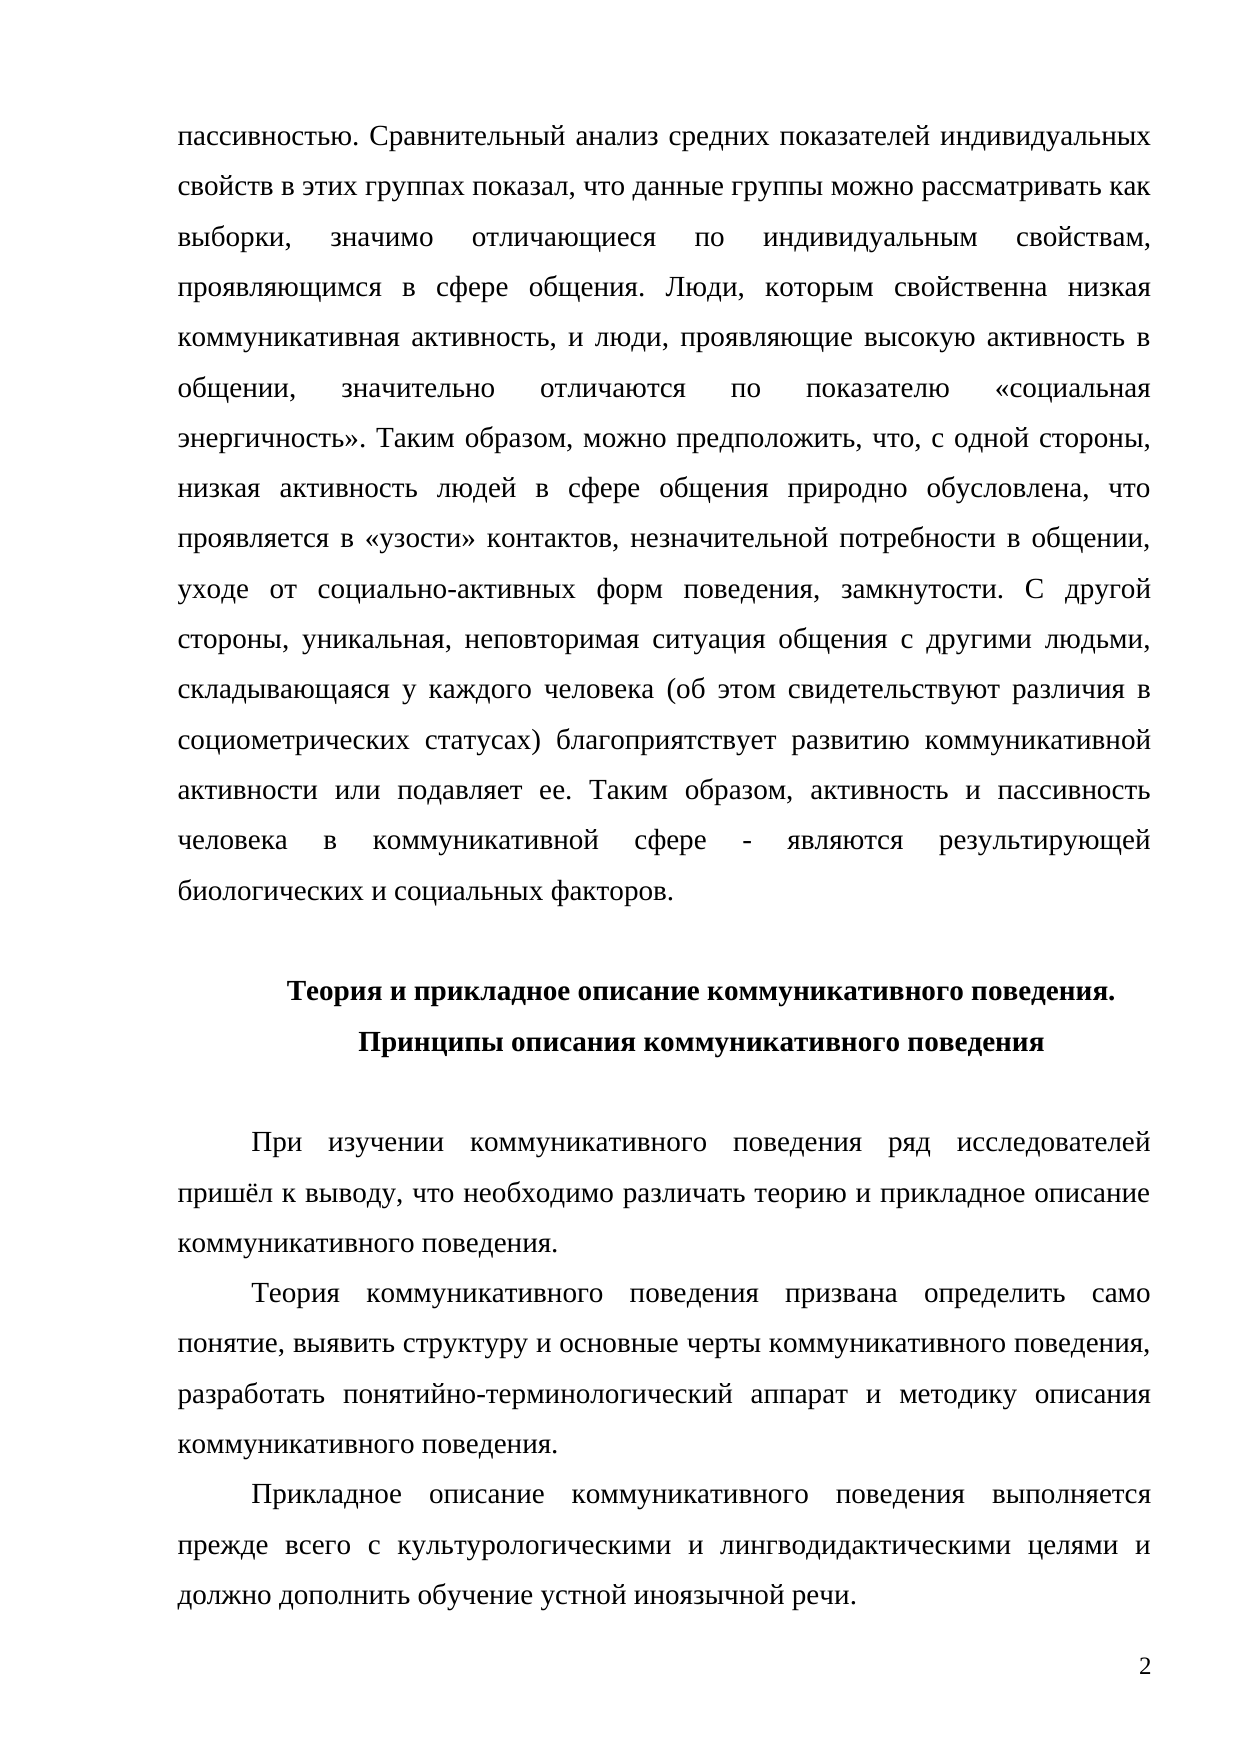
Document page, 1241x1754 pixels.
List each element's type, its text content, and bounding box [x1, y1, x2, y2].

text Принципы описания коммуникативного поведения [177, 1024, 1152, 1057]
text Прикладное описание коммуникативного поведения выполняется прежде всего с культурологическими и лингводидактическими целями и должно дополнить обучение устной иноязычной речи. [177, 1477, 1152, 1611]
text При изучении коммуникативного поведения ряд исследователей пришёл к выводу, что необходимо различать теорию и прикладное описание коммуникативного поведения. [177, 1124, 1152, 1258]
text Теория коммуникативного поведения призвана определить само понятие, выявить структуру и основные черты коммуникативного поведения, разработать понятийно-терминологический аппарат и методику описания коммуникативного поведения. [177, 1275, 1152, 1460]
text Теория и прикладное описание коммуникативного поведения. [177, 973, 1152, 1007]
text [177, 118, 1152, 906]
